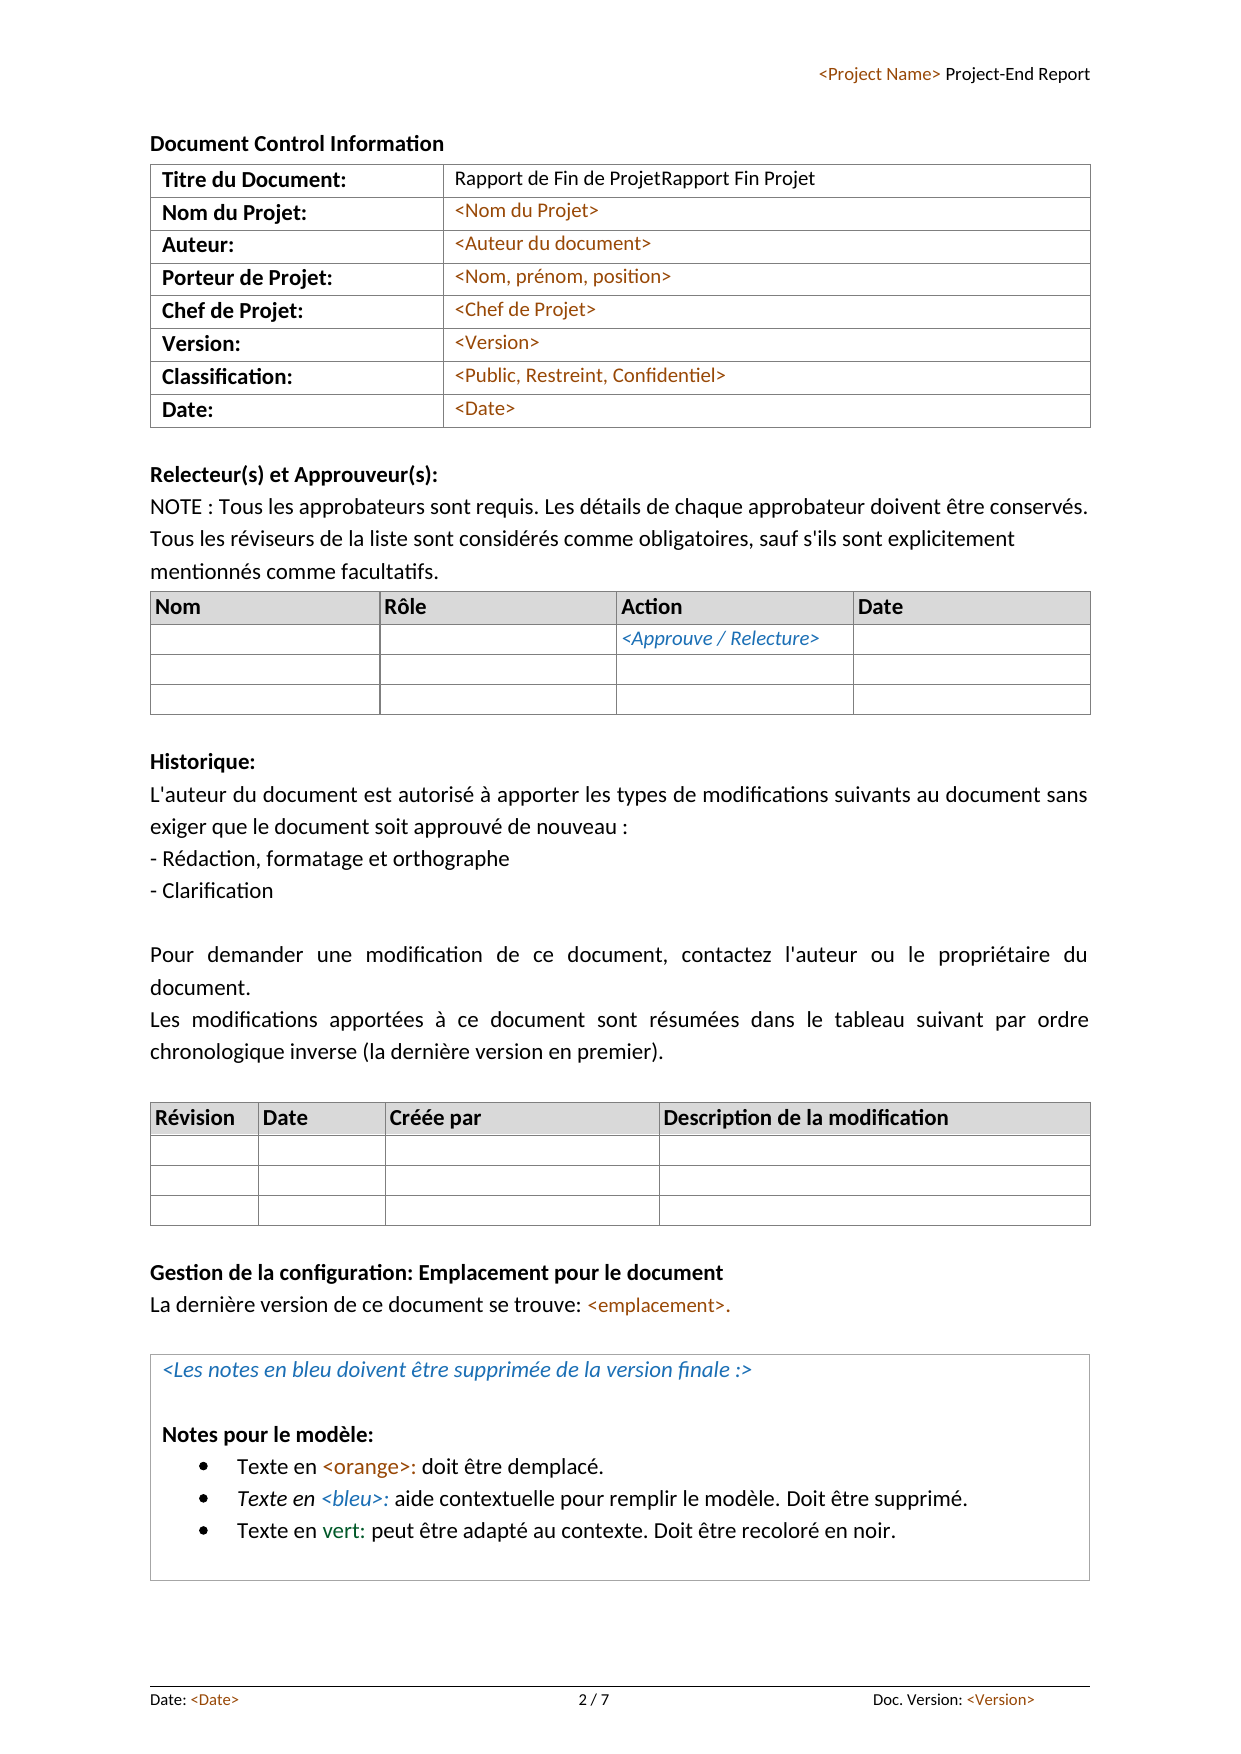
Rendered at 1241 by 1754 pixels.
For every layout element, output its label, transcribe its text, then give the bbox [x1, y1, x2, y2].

table_cell [381, 685, 616, 714]
table_cell [259, 1196, 385, 1224]
table_cell [386, 1166, 659, 1194]
table_cell [386, 1196, 659, 1224]
table_cell <Nom du Projet> [444, 198, 1090, 229]
text Document Control Information [150, 129, 1090, 157]
table_cell [854, 685, 1090, 714]
table_cell [617, 685, 853, 714]
table_cell Classification: [151, 362, 443, 394]
table_cell Nom du Projet: [151, 198, 443, 229]
table_cell [151, 1136, 258, 1164]
table_header Rôle [381, 592, 616, 624]
table_cell [151, 1166, 258, 1194]
table_cell <Date> [444, 395, 1090, 427]
table_cell [151, 685, 379, 714]
table_cell Chef de Projet: [151, 296, 443, 328]
text Gestion de la configuration: Emplacement pour le document [150, 1258, 1090, 1286]
table_cell Auteur: [151, 231, 443, 262]
table_cell <Nom, prénom, position> [444, 264, 1090, 295]
table_cell Rapport de Fin de Projet [444, 165, 1090, 197]
table_cell [151, 1196, 258, 1224]
table_header <Les notes en bleu doivent être supprimée de la version finale :> Notes pour le modèle: Texte en <orange>: doit être demplacé. Texte en <bleu>: aide contextuelle pour remplir le modèle. Doit être supprimé. Texte en vert: peut être adapté au contexte. Doit être recoloré en noir. [151, 1355, 1089, 1580]
table_header Créée par [386, 1103, 659, 1134]
text - Rédaction, formatage et orthographe [150, 844, 1090, 872]
table_header Date [259, 1103, 385, 1134]
table_cell Version: [151, 329, 443, 361]
table_cell <Chef de Projet> [444, 296, 1090, 328]
table_cell [259, 1166, 385, 1194]
table_cell [259, 1136, 385, 1164]
table_cell <Version> [444, 329, 1090, 361]
table_cell [381, 625, 616, 654]
table_header Description de la modification [660, 1103, 1090, 1134]
table_cell <Public, Restreint, Confidentiel> [444, 362, 1090, 394]
text Les modifications apportées à ce document sont résumées dans le tableau suivant par ordre chronologique inverse (la dernière version en premier). [150, 1005, 1090, 1065]
table_cell [660, 1136, 1090, 1164]
table_cell [660, 1166, 1090, 1194]
table_cell Date: [151, 395, 443, 427]
table_cell [151, 625, 379, 654]
text Historique: [150, 747, 1090, 776]
table_cell [386, 1136, 659, 1164]
text Pour demander une modification de ce document, contactez l'auteur ou le propriétaire du document. [150, 941, 1090, 1001]
text Relecteur(s) et Approuveur(s): [150, 460, 1090, 488]
table_cell [151, 655, 379, 684]
table_cell [617, 655, 853, 684]
table_cell <Approuve / Relecture> [617, 625, 853, 654]
table_cell Porteur de Projet: [151, 264, 443, 295]
table_cell Titre du Document: [151, 165, 443, 197]
table_cell [854, 625, 1090, 654]
text NOTE : Tous les approbateurs sont requis. Les détails de chaque approbateur doivent être conservés. Tous les réviseurs de la liste sont considérés comme obligatoires, sauf s'ils sont explicitement mentionnés comme facultatifs. [150, 492, 1090, 585]
text L'auteur du document est autorisé à apporter les types de modifications suivants au document sans exiger que le document soit approuvé de nouveau : [150, 780, 1090, 840]
table_header Date [854, 592, 1090, 624]
table_cell [381, 655, 616, 684]
table_cell <Auteur du document> [444, 231, 1090, 262]
text La dernière version de ce document se trouve: <emplacement>. [150, 1290, 1090, 1318]
table_header Nom [151, 592, 379, 624]
table_header Révision [151, 1103, 258, 1134]
table_cell [854, 655, 1090, 684]
table_header Action [617, 592, 853, 624]
text - Clarification [150, 876, 1090, 904]
table_cell [660, 1196, 1090, 1224]
